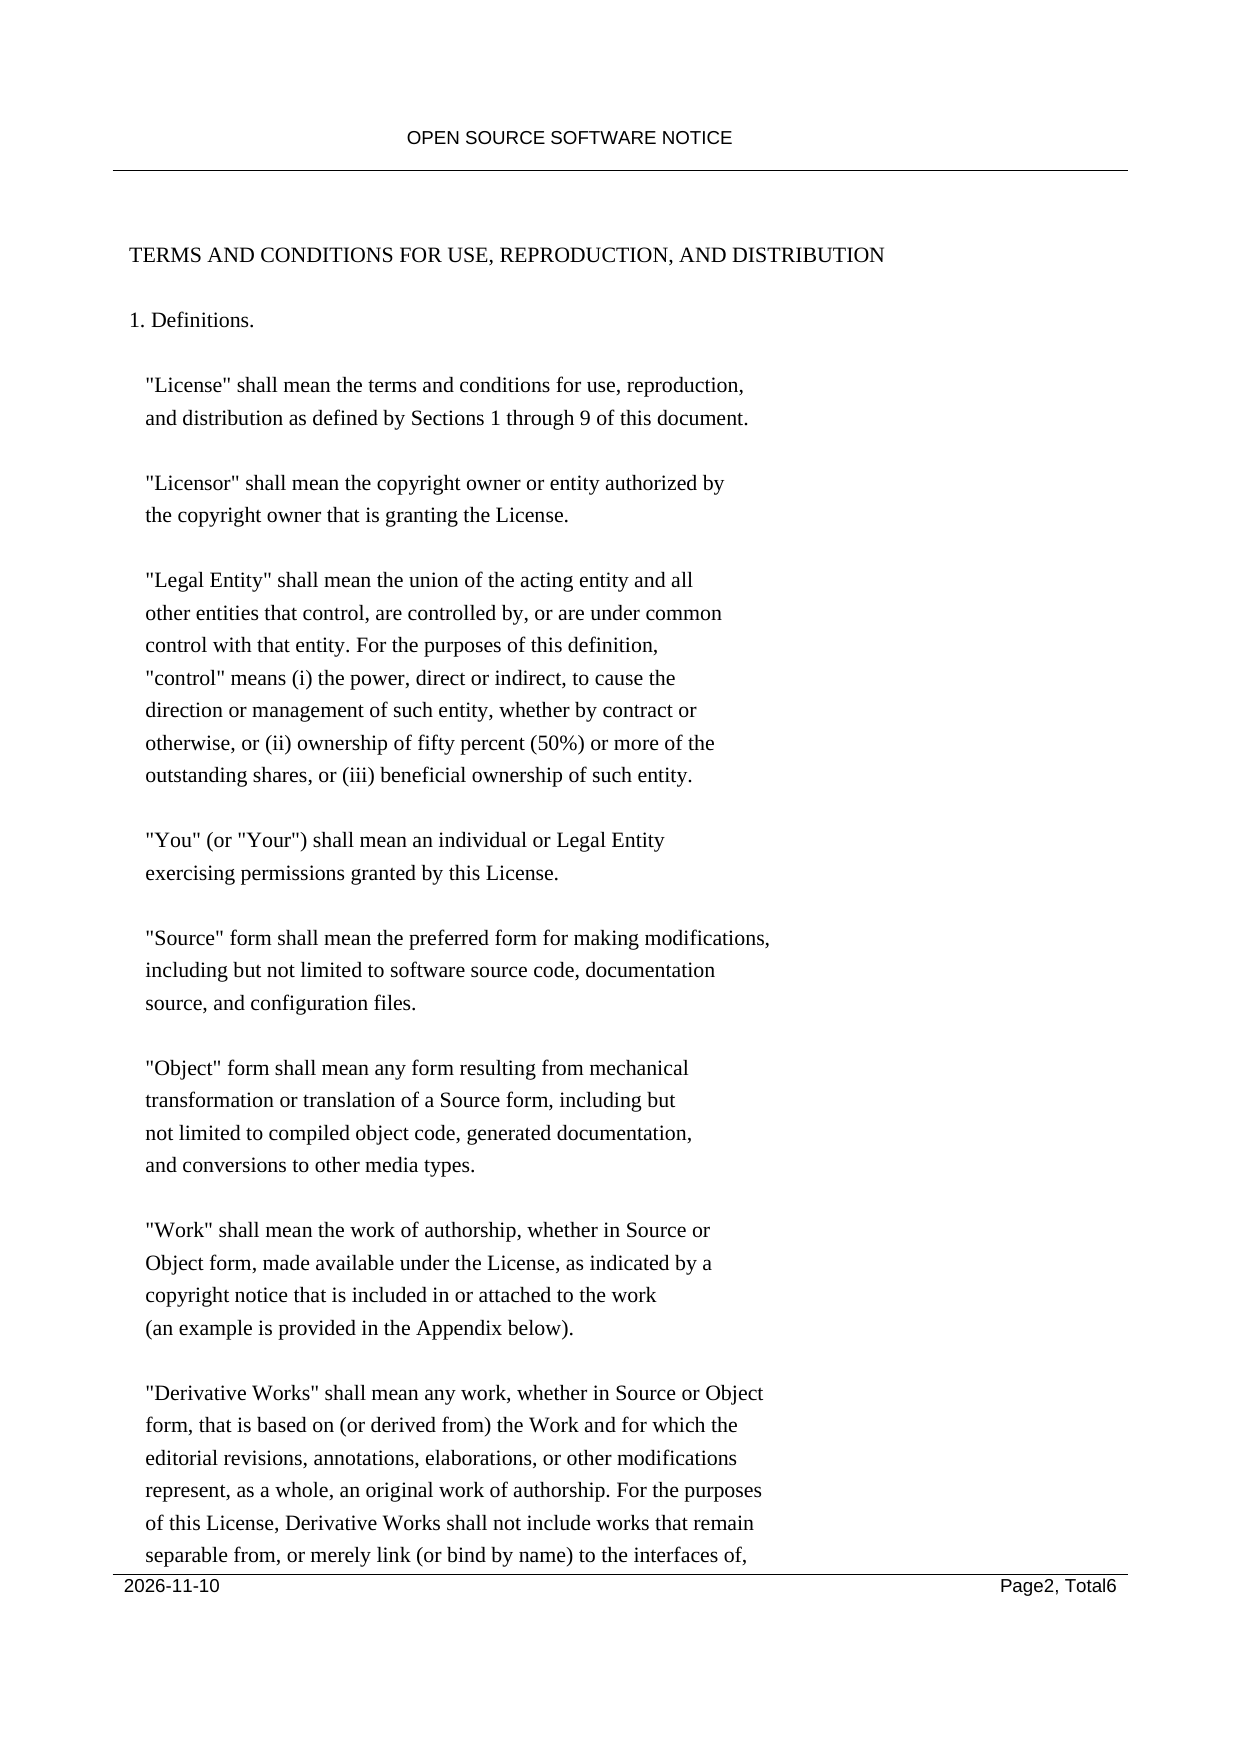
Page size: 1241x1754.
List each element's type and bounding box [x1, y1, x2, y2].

text [112, 206, 1128, 1571]
